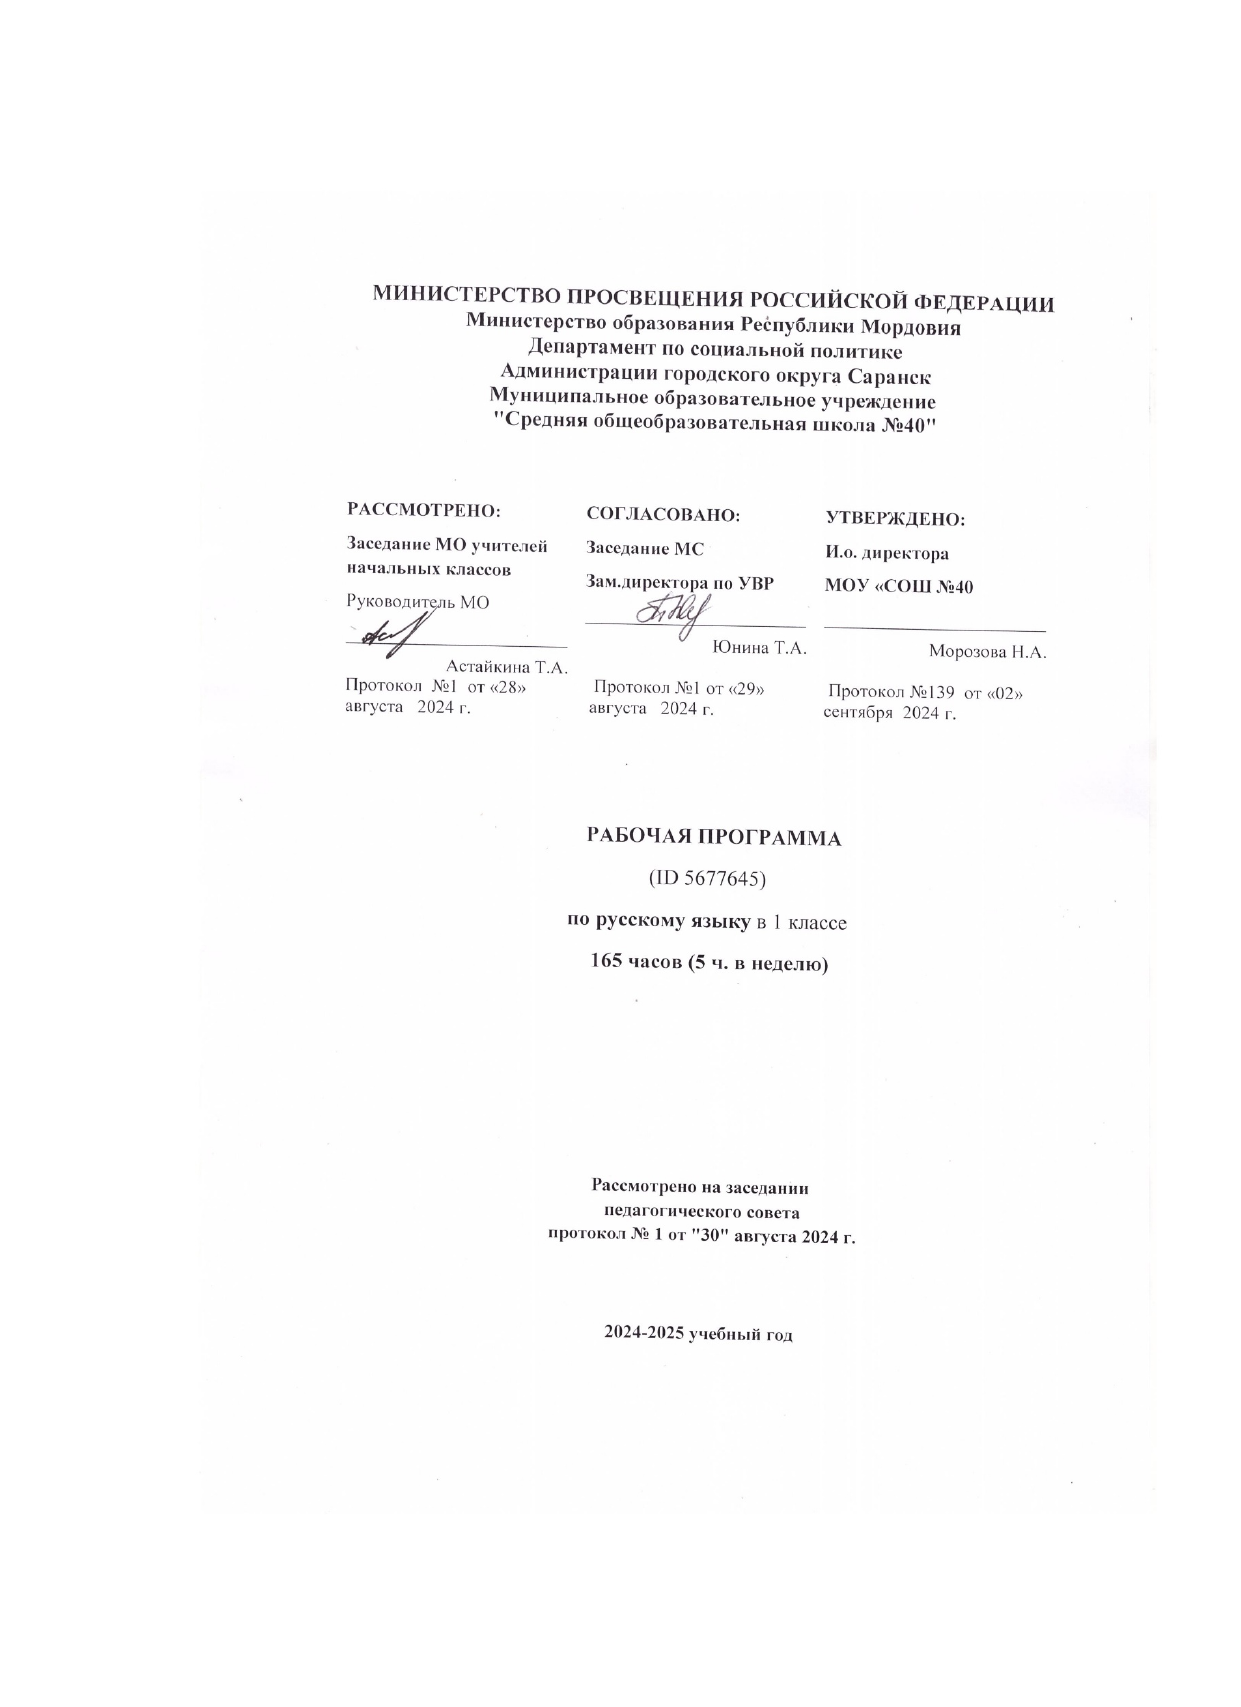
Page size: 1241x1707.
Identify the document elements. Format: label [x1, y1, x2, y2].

picture [189, 182, 1165, 1522]
